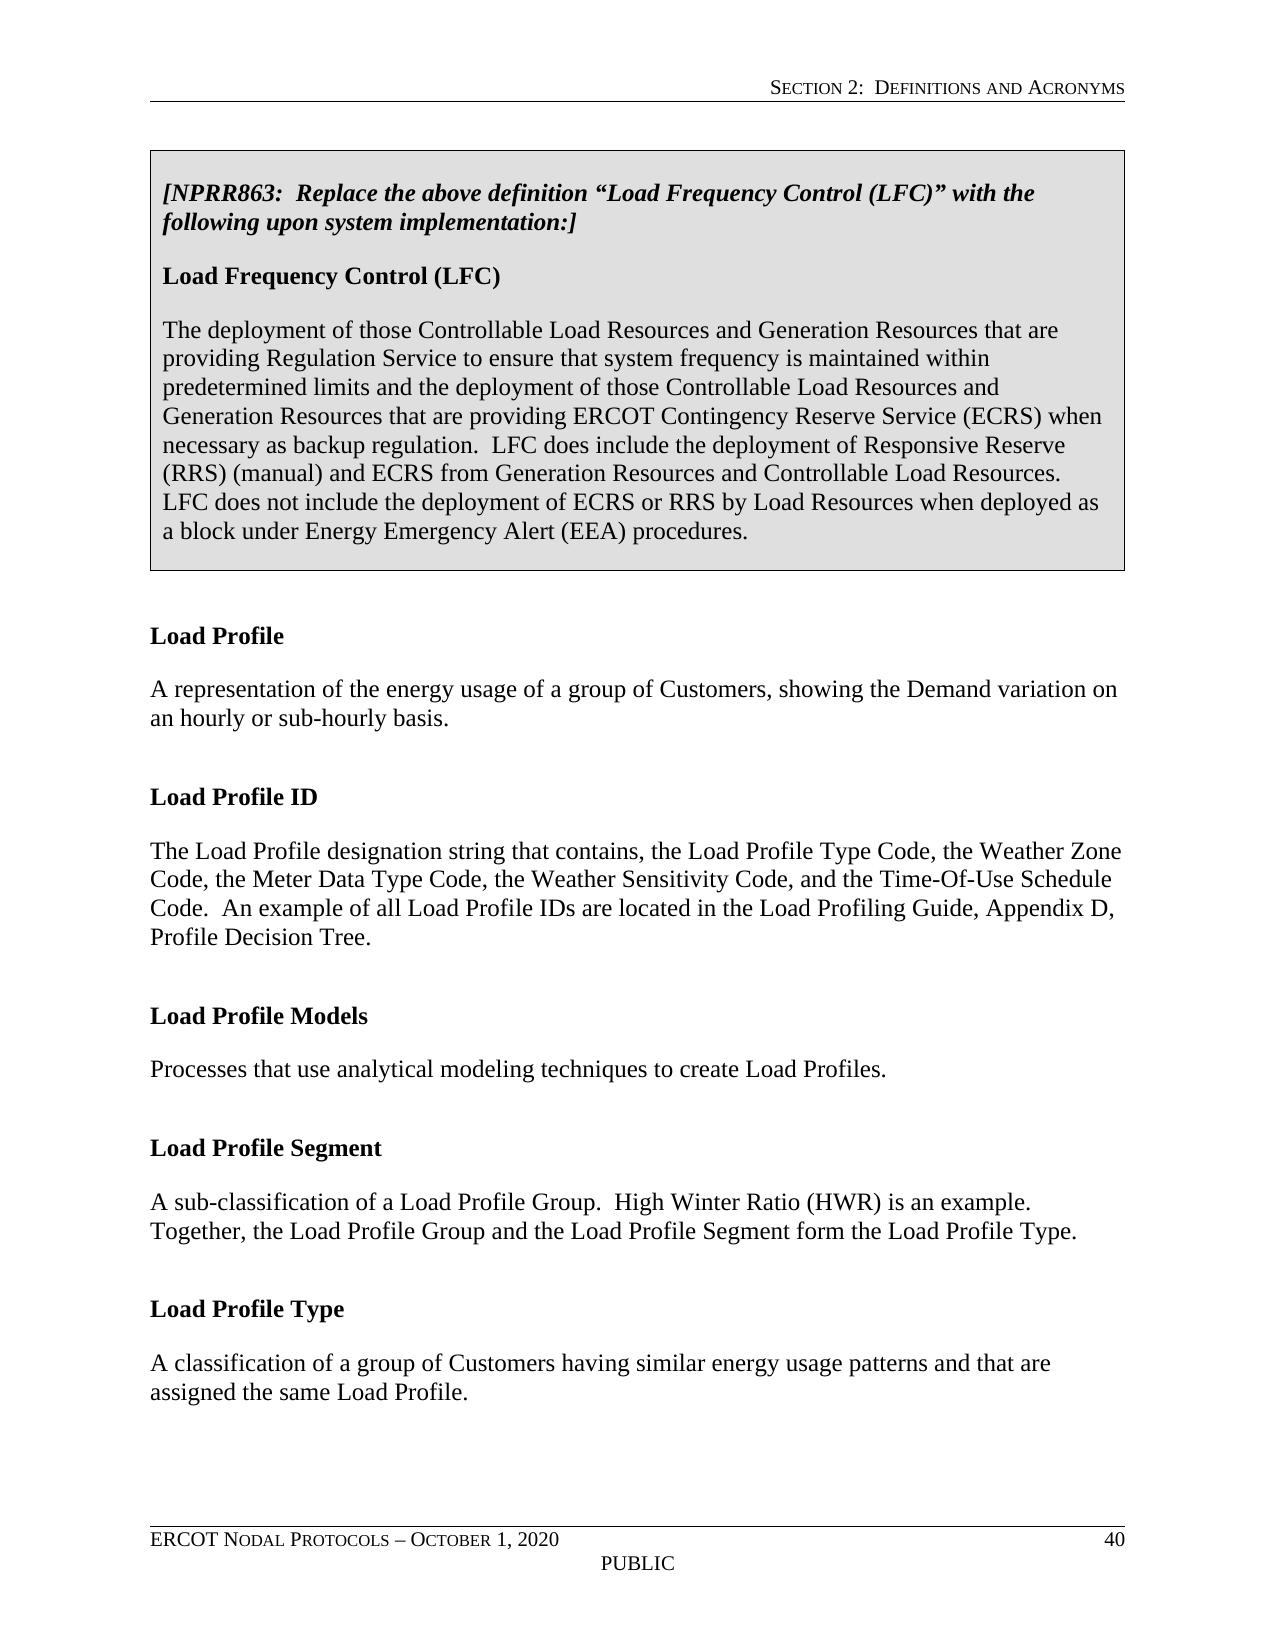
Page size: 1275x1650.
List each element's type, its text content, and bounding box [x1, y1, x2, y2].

text Load Profile Type [150, 1294, 1125, 1323]
text The Load Profile designation string that contains, the Load Profile Type Code, the Weather Zone Code, the Meter Data Type Code, the Weather Sensitivity Code, and the Time-Of-Use Schedule Code. An example of all Load Profile IDs are located in the Load Profiling Guide, Appendix D, Profile Decision Tree. [150, 836, 1125, 951]
text A sub-classification of a Load Profile Group. High Winter Ratio (HWR) is an example. Together, the Load Profile Group and the Load Profile Segment form the Load Profile Type. [150, 1187, 1125, 1244]
text A representation of the energy usage of a group of Customers, showing the Demand variation on an hourly or sub-hourly basis. [150, 674, 1125, 732]
text Load Profile [150, 621, 1125, 649]
text Processes that use analytical modeling techniques to create Load Profiles. [150, 1054, 1125, 1083]
text Load Profile Segment [150, 1133, 1125, 1162]
text Load Profile ID [150, 782, 1125, 811]
table_header [NPRR863: Replace the above definition “Load Frequency Control (LFC)” with the following upon system implementation:] Load Frequency Control (LFC) The deployment of those Controllable Load Resources and Generation Resources that are providing Regulation Service to ensure that system frequency is maintained within predetermined limits and the deployment of those Controllable Load Resources and Generation Resources that are providing ERCOT Contingency Reserve Service (ECRS) when necessary as backup regulation. LFC does include the deployment of Responsive Reserve (RRS) (manual) and ECRS from Generation Resources and Controllable Load Resources. LFC does not include the deployment of ECRS or RRS by Load Resources when deployed as a block under Energy Emergency Alert (EEA) procedures. [151, 151, 1124, 570]
text A classification of a group of Customers having similar energy usage patterns and that are assigned the same Load Profile. [150, 1348, 1125, 1406]
text Load Profile Models [150, 1001, 1125, 1029]
